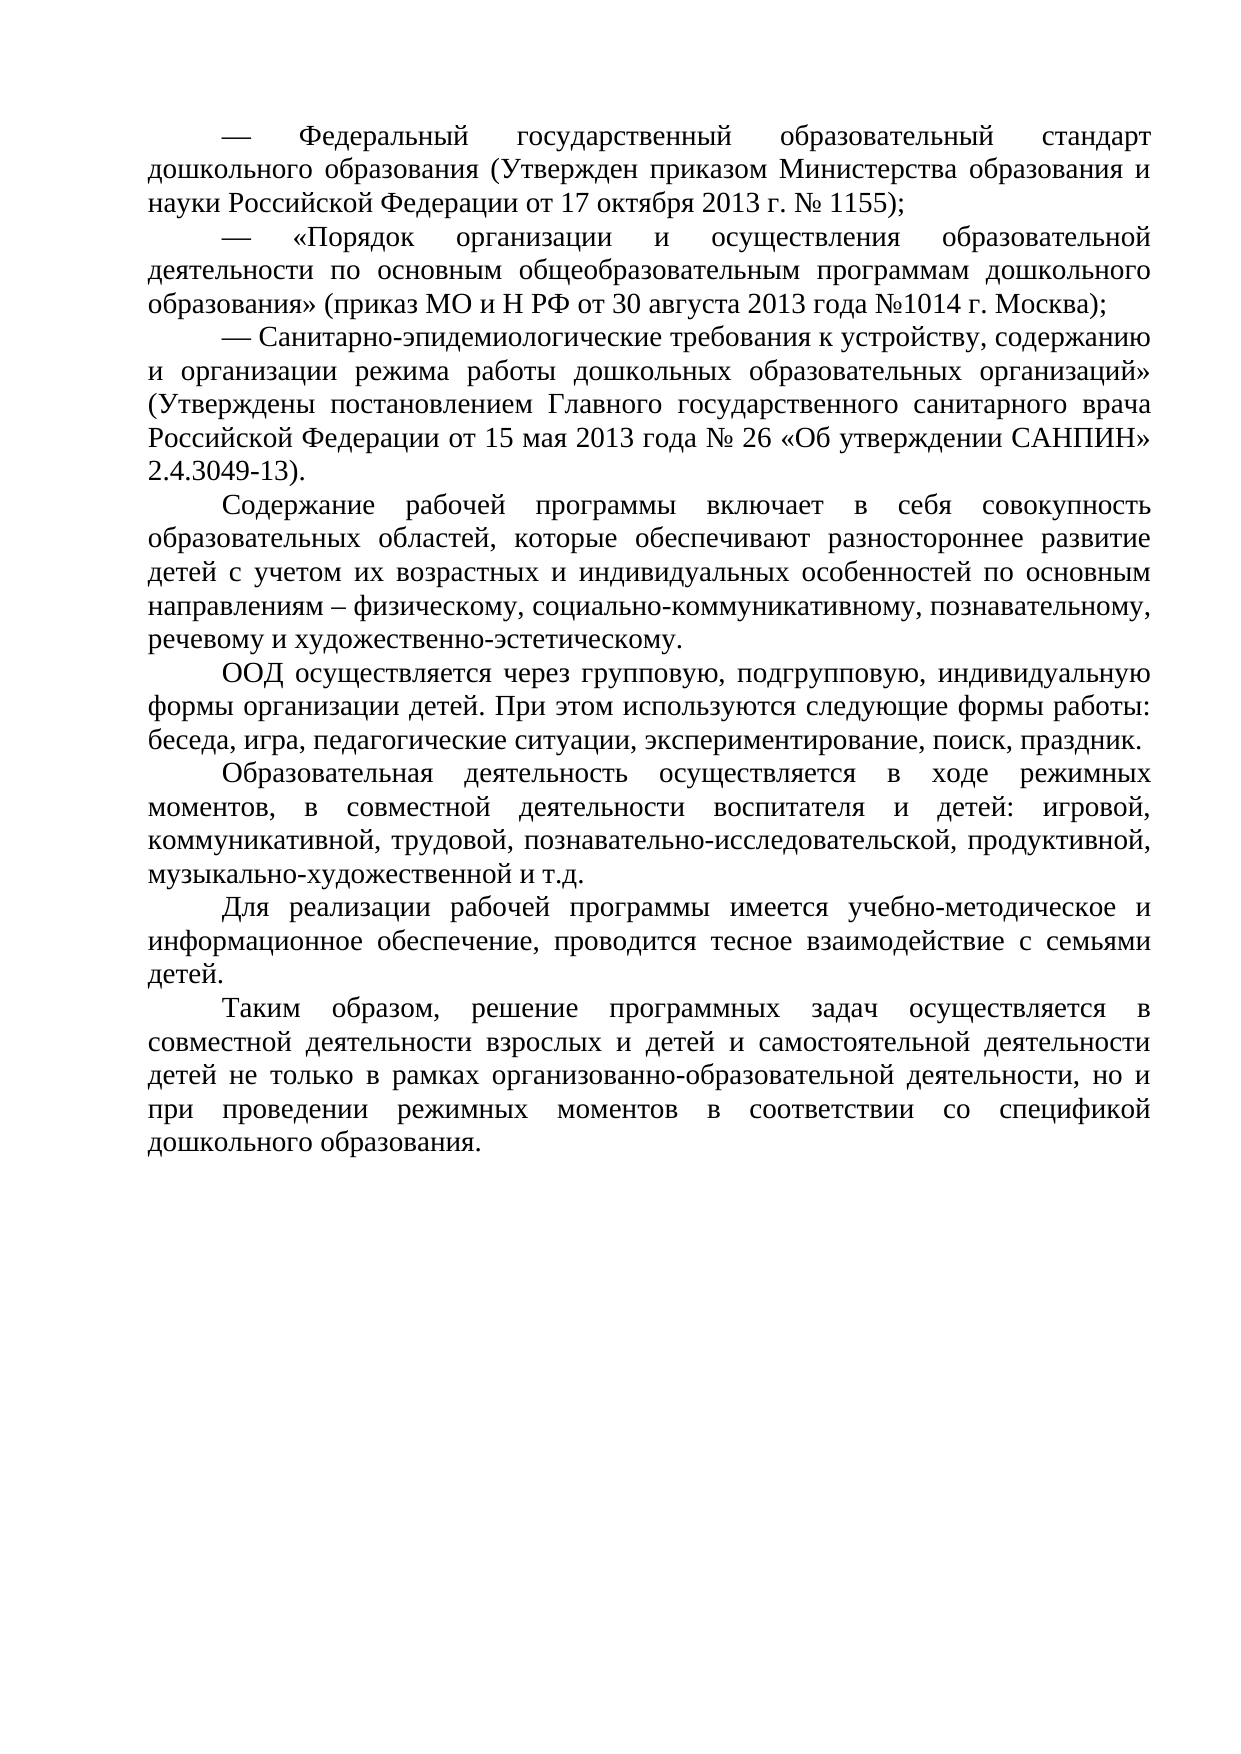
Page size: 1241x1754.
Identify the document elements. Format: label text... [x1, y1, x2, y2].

text — «Порядок организации и осуществления образовательной деятельности по основным общеобразовательным программам дошкольного образования» (приказ МО и Н РФ от 30 августа 2013 года №1014 г. Москва); [148, 219, 1152, 319]
text — Санитарно-эпидемиологические требования к устройству, содержанию и организации режима работы дошкольных образовательных организаций» (Утверждены постановлением Главного государственного санитарного врача Российской Федерации от 15 мая 2013 года № 26 «Об утверждении САНПИН» 2.4.3049-13). [148, 319, 1152, 487]
text Образовательная деятельность осуществляется в ходе режимных моментов, в совместной деятельности воспитателя и детей: игровой, коммуникативной, трудовой, познавательно-исследовательской, продуктивной, музыкально-художественной и т.д. [148, 755, 1152, 889]
text Для реализации рабочей программы имеется учебно-методическое и информационное обеспечение, проводится тесное взаимодействие с семьями детей. [148, 889, 1152, 990]
text ООД осуществляется через групповую, подгрупповую, индивидуальную формы организации детей. При этом используются следующие формы работы: беседа, игра, педагогические ситуации, экспериментирование, поиск, праздник. [148, 655, 1152, 755]
text — Федеральный государственный образовательный стандарт дошкольного образования (Утвержден приказом Министерства образования и науки Российской Федерации от 17 октября 2013 г. № 1155); [148, 118, 1152, 219]
text Таким образом, решение программных задач осуществляется в совместной деятельности взрослых и детей и самостоятельной деятельности детей не только в рамках организованно-образовательной деятельности, но и при проведении режимных моментов в соответствии со спецификой дошкольного образования. [148, 990, 1152, 1158]
text Содержание рабочей программы включает в себя совокупность образовательных областей, которые обеспечивают разностороннее развитие детей с учетом их возрастных и индивидуальных особенностей по основным направлениям – физическому, социально-коммуникативному, познавательному, речевому и художественно-эстетическому. [148, 487, 1152, 655]
